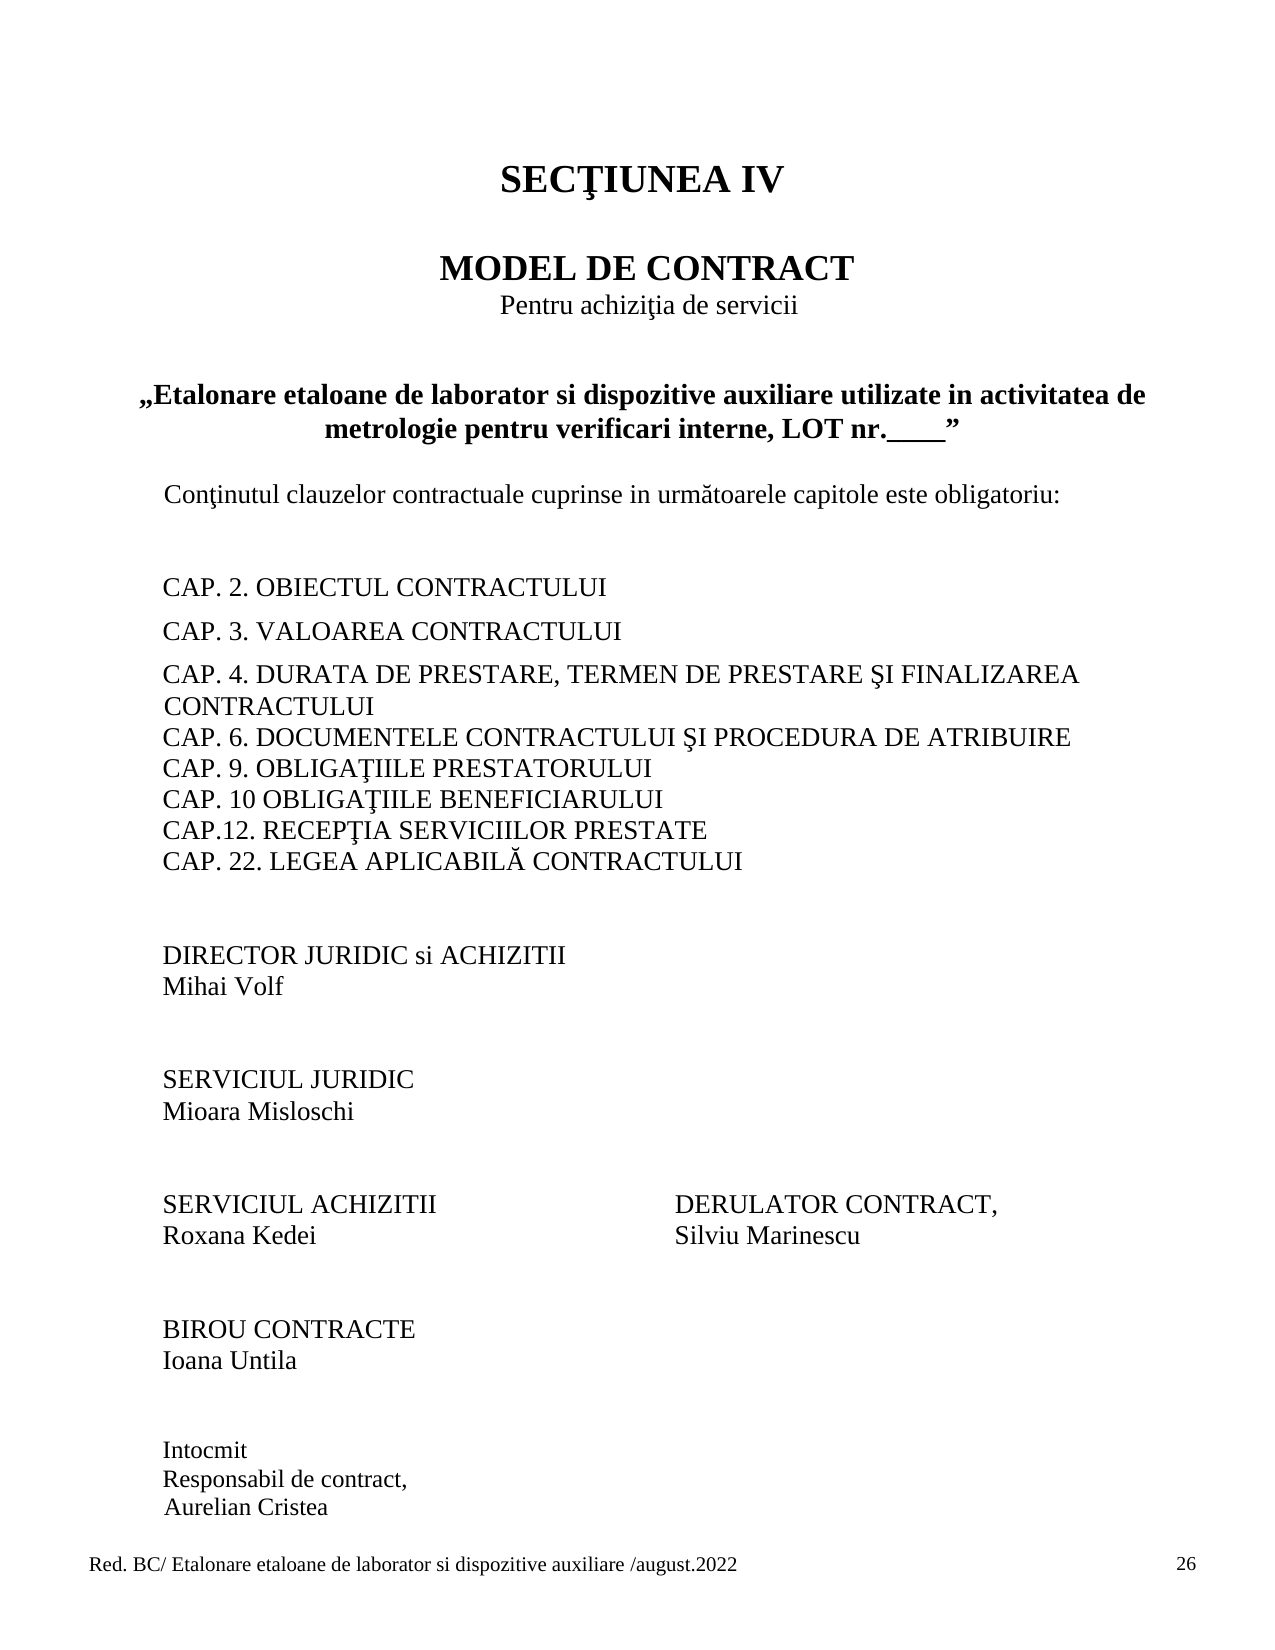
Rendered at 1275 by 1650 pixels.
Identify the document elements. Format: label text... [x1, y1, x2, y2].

text Conţinutul clauzelor contractuale cuprinse in următoarele capitole este obligatoriu: [89, 478, 1196, 509]
text CAP. 10 OBLIGAŢIILE BENEFICIARULUI [89, 783, 1196, 814]
text CAP.12. RECEPŢIA SERVICIILOR PRESTATE [89, 814, 1196, 846]
text Responsabil de contract, [89, 1464, 1196, 1492]
text SERVICIUL JURIDIC [89, 1063, 1196, 1095]
text „Etalonare etaloane de laborator si dispozitive auxiliare utilizate in activitatea de metrologie pentru verificari interne, LOT nr.____” [89, 377, 1196, 444]
text Intocmit [89, 1435, 1196, 1464]
text CAP. 9. OBLIGAŢIILE PRESTATORULUI [89, 752, 1196, 783]
text CAP. 4. DURATA DE PRESTARE, TERMEN DE PRESTARE ŞI FINALIZAREA CONTRACTULUI [89, 659, 1196, 721]
text Ioana Untila [162, 1344, 1196, 1375]
text CAP. 6. DOCUMENTELE CONTRACTULUI ŞI PROCEDURA DE ATRIBUIRE [89, 721, 1196, 752]
text Roxana Kedei Silviu Marinescu [162, 1219, 1196, 1250]
text Mihai Volf [89, 970, 1196, 1001]
text SECŢIUNEA IV [89, 155, 1196, 201]
text Pentru achiziţia de servicii [89, 288, 1196, 321]
text CAP. 3. VALOAREA CONTRACTULUI [162, 615, 1196, 646]
text SERVICIUL ACHIZITII DERULATOR CONTRACT, [162, 1188, 1196, 1219]
text CAP. 2. OBIECTUL CONTRACTULUI [162, 571, 1196, 602]
subtitle MODEL DE CONTRACT [89, 246, 1196, 288]
text CAP. 22. LEGEA APLICABILĂ CONTRACTULUI [89, 846, 1196, 877]
text BIROU CONTRACTE [162, 1313, 1196, 1344]
text DIRECTOR JURIDIC si ACHIZITII [89, 939, 1196, 970]
text Aurelian Cristea [164, 1492, 1196, 1521]
text Mioara Misloschi [89, 1095, 1196, 1126]
